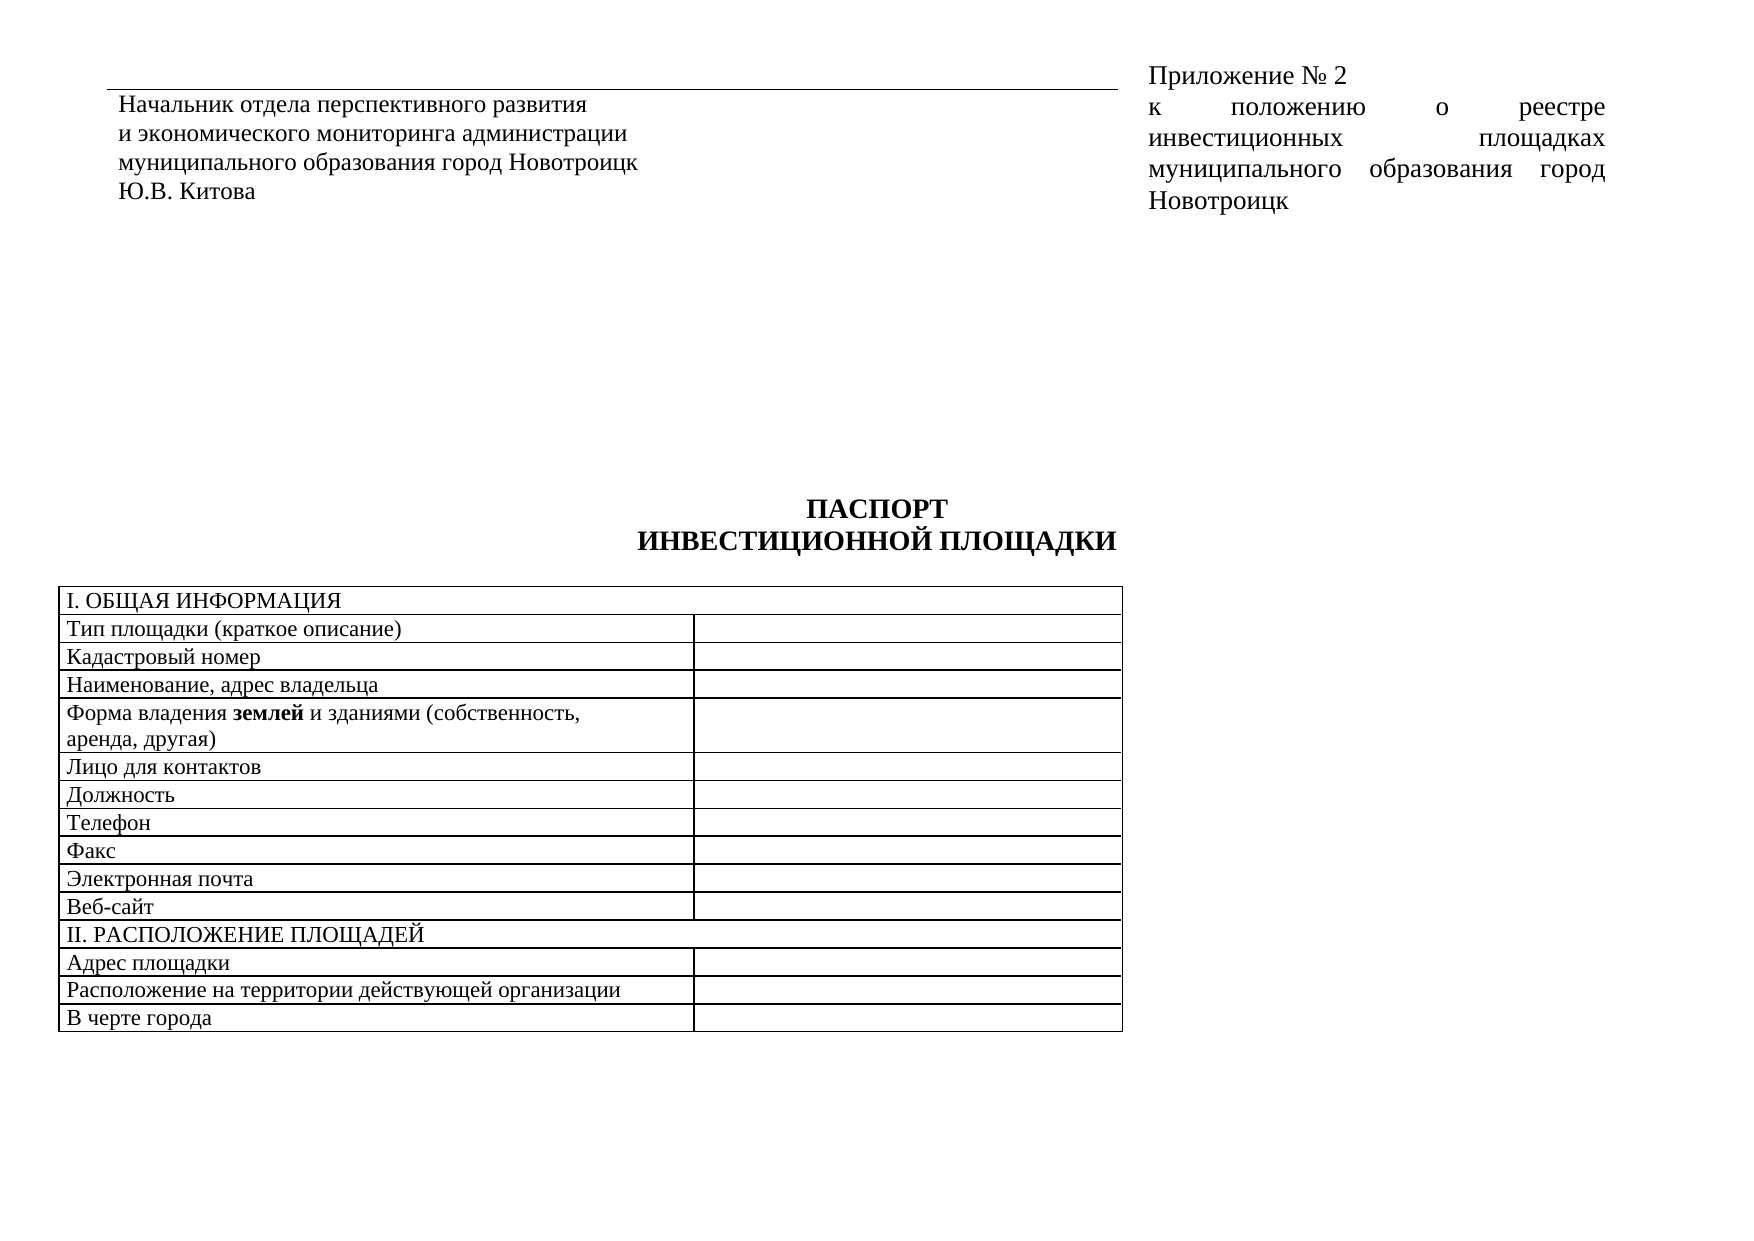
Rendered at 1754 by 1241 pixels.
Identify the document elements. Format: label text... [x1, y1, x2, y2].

table_cell [695, 1003, 1122, 1031]
table_cell Расположение на территории действующей организации [60, 977, 693, 1003]
table_cell Телефон [60, 809, 693, 835]
table_cell [695, 669, 1122, 697]
table_cell Электронная почта [60, 865, 693, 891]
table_cell [695, 752, 1122, 779]
table_cell [695, 863, 1122, 891]
table_cell Форма владения землей и зданиями (собственность, аренда, другая) [60, 699, 693, 752]
title ПАСПОРТ [118, 492, 1636, 524]
title ИНВЕСТИЦИОННОЙ ПЛОЩАДКИ [118, 524, 1636, 557]
table_cell Лицо для контактов [60, 753, 693, 779]
table_cell [695, 947, 1122, 975]
table_cell [695, 614, 1122, 641]
table_cell [695, 780, 1122, 807]
table_header I. ОБЩАЯ ИНФОРМАЦИЯ [60, 587, 1122, 613]
table_cell II. РАСПОЛОЖЕНИЕ ПЛОЩАДЕЙ [60, 919, 1122, 947]
table_cell [695, 641, 1122, 669]
table_cell Тип площадки (краткое описание) [60, 615, 693, 641]
table_cell [695, 697, 1122, 752]
table_cell Факс [60, 837, 693, 863]
table_header Приложение № 2 к положению о реестре инвестиционных площадках муниципального образования город Новотроицк [1137, 59, 1617, 248]
table_cell [695, 891, 1122, 919]
table_cell [695, 808, 1122, 835]
table_cell В черте города [60, 1005, 693, 1031]
table_cell Наименование, адрес владельца [60, 671, 693, 697]
table_cell Веб-сайт [60, 893, 693, 919]
table_cell [695, 835, 1122, 863]
table_cell Должность [60, 781, 693, 807]
table_cell Адрес площадки [60, 949, 693, 975]
table_cell Кадастровый номер [60, 643, 693, 669]
table_cell [695, 975, 1122, 1003]
